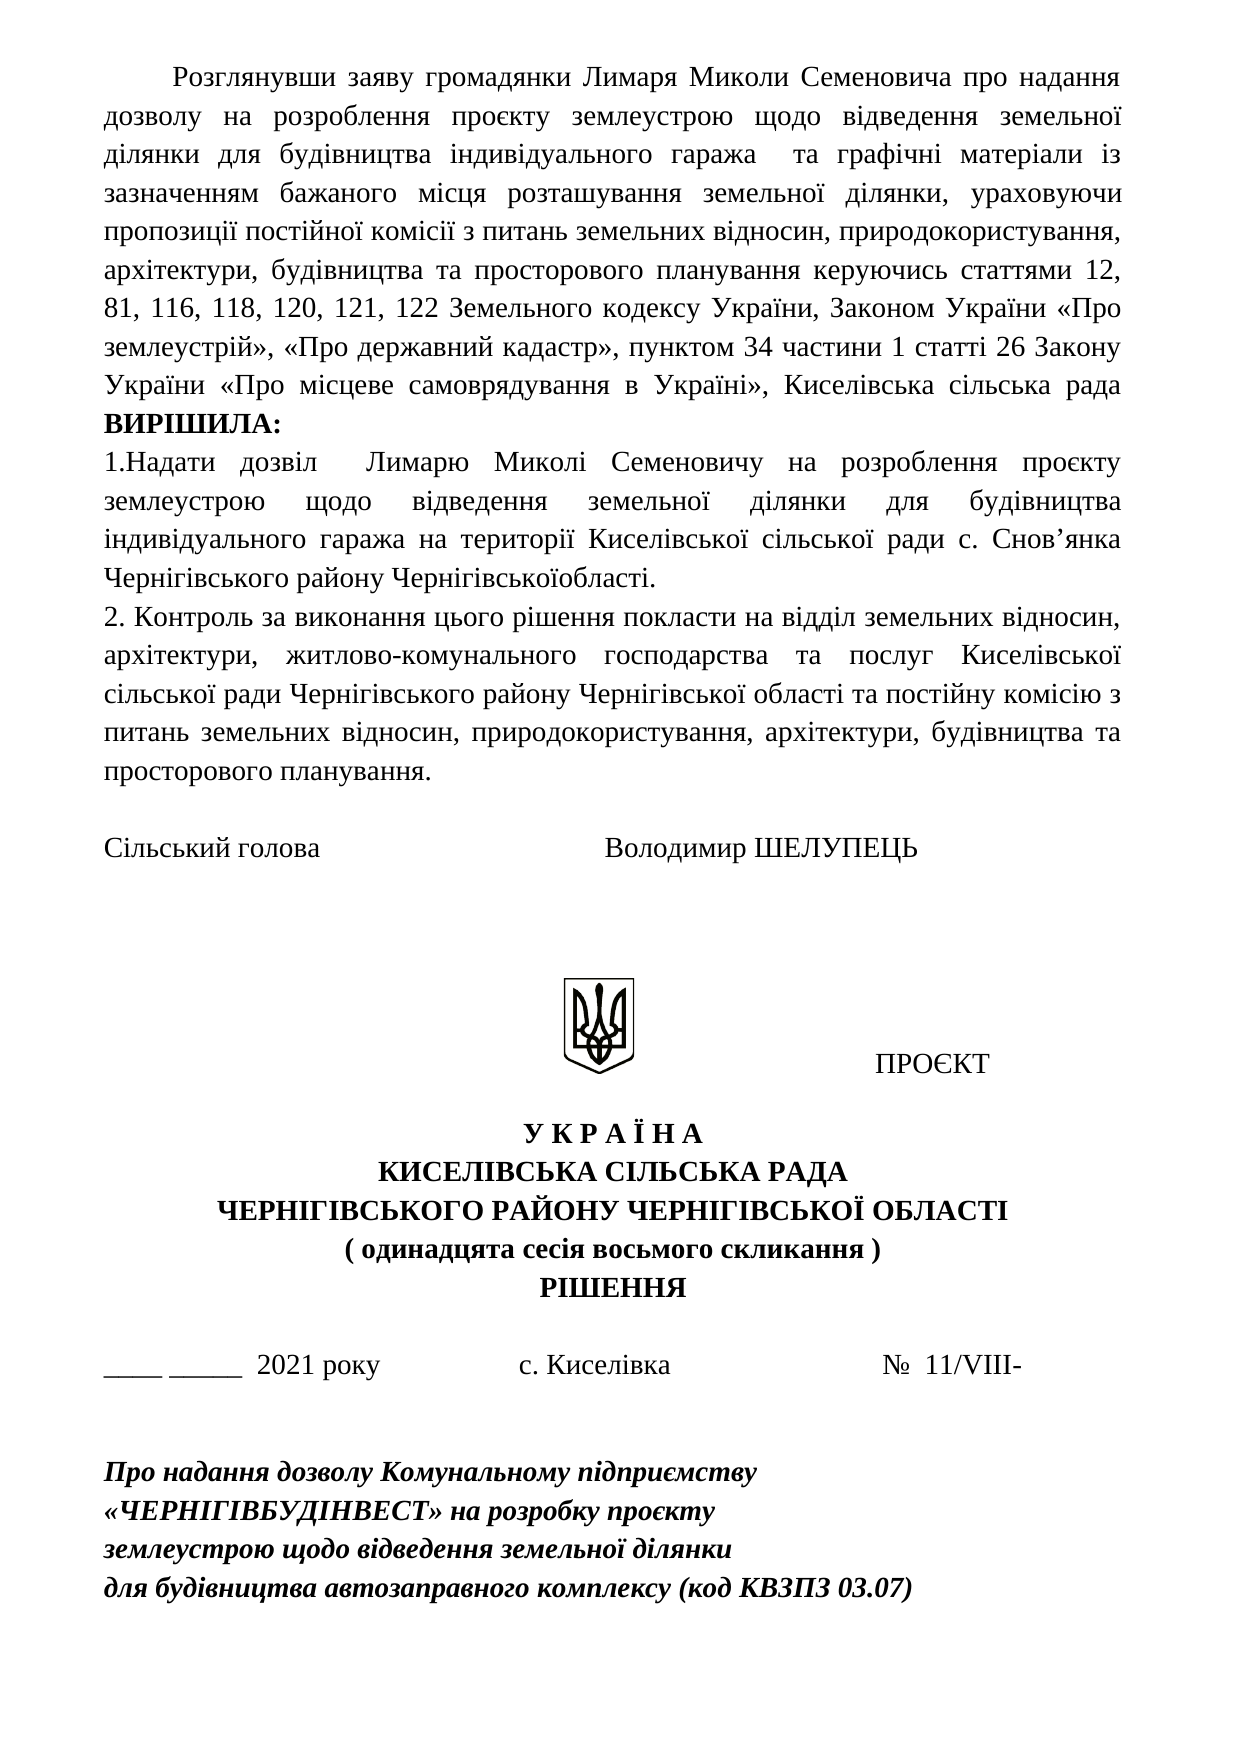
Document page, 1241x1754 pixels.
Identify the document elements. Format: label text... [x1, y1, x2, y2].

text ____ _____ 2021 року с. Киселівка № 11/VІІІ- [103, 1347, 1122, 1381]
text РІШЕННЯ [103, 1270, 1122, 1304]
text 1.Надати дозвіл Лимарю Миколі Семеновичу на розроблення проєкту землеустрою щодо відведення земельної ділянки для будівництва індивідуального гаража на території Киселівської сільської ради с. Снов’янка Чернігівського району Чернігівськоїобласті. [103, 444, 1122, 594]
text землеустрою щодо відведення земельної ділянки [103, 1532, 1122, 1565]
text У К Р А Ї Н А [103, 1116, 1122, 1149]
text ЧЕРНІГІВСЬКОГО РАЙОНУ ЧЕРНІГІВСЬКОЇ ОБЛАСТІ [103, 1193, 1122, 1227]
text Сільський голова Володимир ШЕЛУПЕЦЬ [103, 830, 1122, 863]
text Розглянувши заяву громадянки Лимаря Миколи Семеновича про надання дозволу на розроблення проєкту землеустрою щодо відведення земельної ділянки для будівництва індивідуального гаража та графічні матеріали із зазначенням бажаного місця розташування земельної ділянки, ураховуючи пропозиції постійної комісії з питань земельних відносин, природокористування, архітектури, будівництва та просторового планування керуючись статтями 12, 81, 116, 118, 120, 121, 122 Земельного кодексу України, Законом України «Про землеустрій», «Про державний кадастр», пунктом 34 частини 1 статті 26 Закону України «Про місцеве самоврядування в Україні», Киселівська сільська рада ВИРІШИЛА: [103, 59, 1122, 439]
text Про надання дозволу Комунальному підприємству [103, 1454, 1122, 1488]
text 2. Контроль за виконання цього рішення покласти на відділ земельних відносин, архітектури, житлово-комунального господарства та послуг Киселівської сільської ради Чернігівського району Чернігівської області та постійну комісію з питань земельних відносин, природокористування, архітектури, будівництва та просторового планування. [103, 599, 1122, 786]
picture [563, 978, 635, 1074]
text ( одинадцята сесія восьмого скликання ) [103, 1232, 1122, 1265]
text «ЧЕРНІГІВБУДІНВЕСТ» на розробку проєкту [103, 1493, 1122, 1526]
text ПРОЄКТ [103, 978, 1122, 1112]
text для будівництва автозаправного комплексу (код КВЗПЗ 03.07) [103, 1570, 1122, 1604]
text КИСЕЛІВСЬКА СІЛЬСЬКА РАДА [103, 1154, 1122, 1188]
